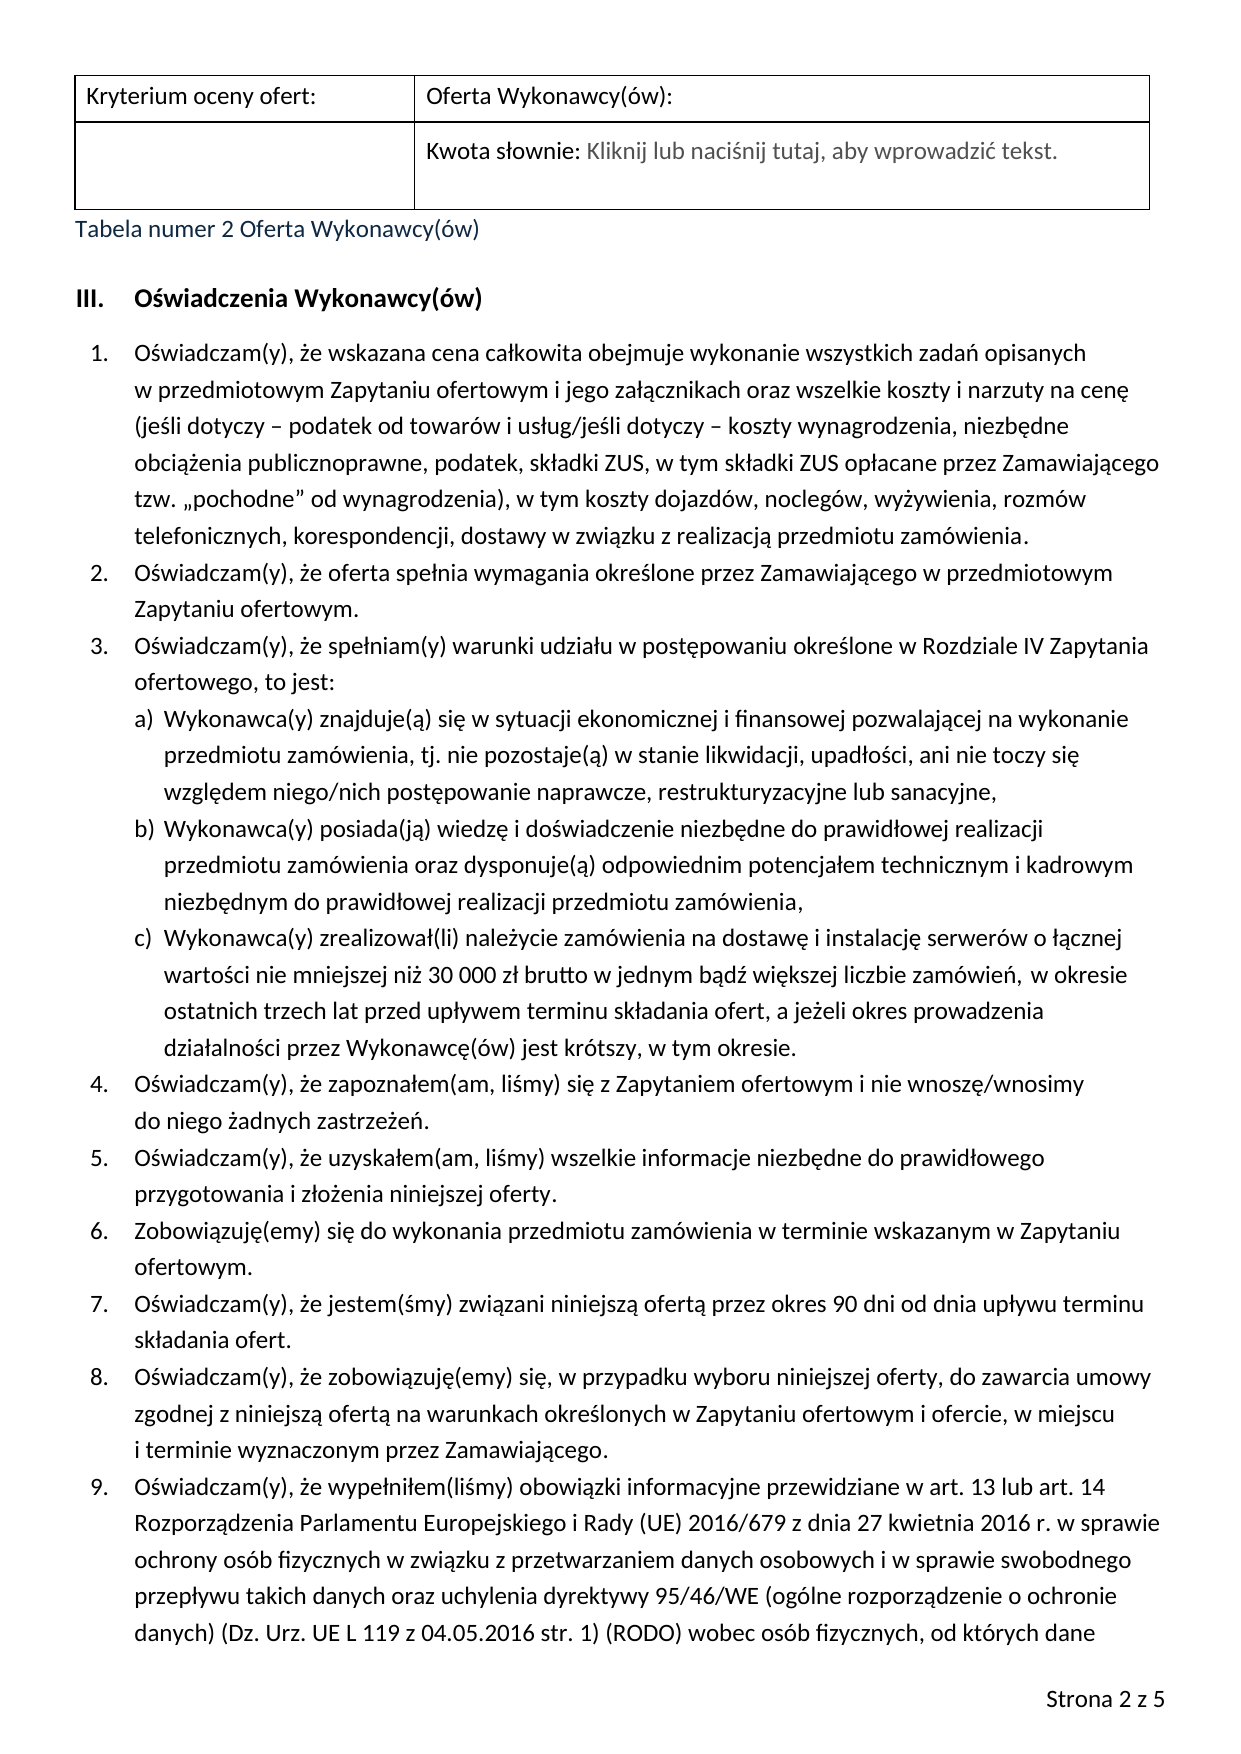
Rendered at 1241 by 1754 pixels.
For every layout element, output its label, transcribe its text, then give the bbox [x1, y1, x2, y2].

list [90, 1471, 1165, 1648]
list Oświadczam(y), że wskazana cena całkowita obejmuje wykonanie wszystkich zadań opisanych w przedmiotowym Zapytaniu ofertowym i jego załącznikach oraz wszelkie koszty i narzuty na cenę (jeśli dotyczy – podatek od towarów i usług/jeśli dotyczy – koszty wynagrodzenia, niezbędne obciążenia publicznoprawne, podatek, składki ZUS, w tym składki ZUS opłacane przez Zamawiającego tzw. „pochodne” od wynagrodzenia), w tym koszty dojazdów, noclegów, wyżywienia, rozmów telefonicznych, korespondencji, dostawy w związku z realizacją przedmiotu zamówienia. [90, 337, 1165, 551]
list Wykonawca(y) zrealizował(li) należycie zamówienia na dostawę i instalację serwerów o łącznej wartości nie mniejszej niż 30 000 zł brutto w jednym bądź większej liczbie zamówień, w okresie ostatnich trzech lat przed upływem terminu składania ofert, a jeżeli okres prowadzenia działalności przez Wykonawcę(ów) jest krótszy, w tym okresie. [134, 922, 1165, 1063]
text Tabela numer 2 Oferta Wykonawcy(ów) [75, 214, 1165, 244]
list Zobowiązuję(emy) się do wykonania przedmiotu zamówienia w terminie wskazanym w Zapytaniu ofertowym. [90, 1215, 1165, 1282]
table_header Kryterium oceny ofert: [76, 76, 414, 121]
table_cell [76, 123, 414, 208]
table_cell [415, 123, 1149, 208]
list Oświadczam(y), że jestem(śmy) związani niniejszą ofertą przez okres 90 dni od dnia upływu terminu składania ofert. [90, 1288, 1165, 1355]
list Oświadczam(y), że zobowiązuję(emy) się, w przypadku wyboru niniejszej oferty, do zawarcia umowy zgodnej z niniejszą ofertą na warunkach określonych w Zapytaniu ofertowym i ofercie, w miejscu i terminie wyznaczonym przez Zamawiającego. [90, 1361, 1165, 1465]
list Oświadczam(y), że oferta spełnia wymagania określone przez Zamawiającego w przedmiotowym Zapytaniu ofertowym. [90, 557, 1165, 624]
list Oświadczam(y), że spełniam(y) warunki udziału w postępowaniu określone w Rozdziale IV Zapytania ofertowego, to jest: [90, 630, 1165, 697]
list Oświadczam(y), że uzyskałem(am, liśmy) wszelkie informacje niezbędne do prawidłowego przygotowania i złożenia niniejszej oferty. [90, 1142, 1165, 1209]
list Wykonawca(y) znajduje(ą) się w sytuacji ekonomicznej i finansowej pozwalającej na wykonanie przedmiotu zamówienia, tj. nie pozostaje(ą) w stanie likwidacji, upadłości, ani nie toczy się względem niego/nich postępowanie naprawcze, restrukturyzacyjne lub sanacyjne, [134, 703, 1165, 807]
list Wykonawca(y) posiada(ją) wiedzę i doświadczenie niezbędne do prawidłowej realizacji przedmiotu zamówienia oraz dysponuje(ą) odpowiednim potencjałem technicznym i kadrowym niezbędnym do prawidłowej realizacji przedmiotu zamówienia, [134, 813, 1165, 916]
subtitle Oświadczenia Wykonawcy(ów) [104, 282, 1165, 315]
list Oświadczam(y), że zapoznałem(am, liśmy) się z Zapytaniem ofertowym i nie wnoszę/wnosimy do niego żadnych zastrzeżeń. [90, 1069, 1165, 1136]
table_header Oferta Wykonawcy(ów): [415, 76, 1149, 121]
